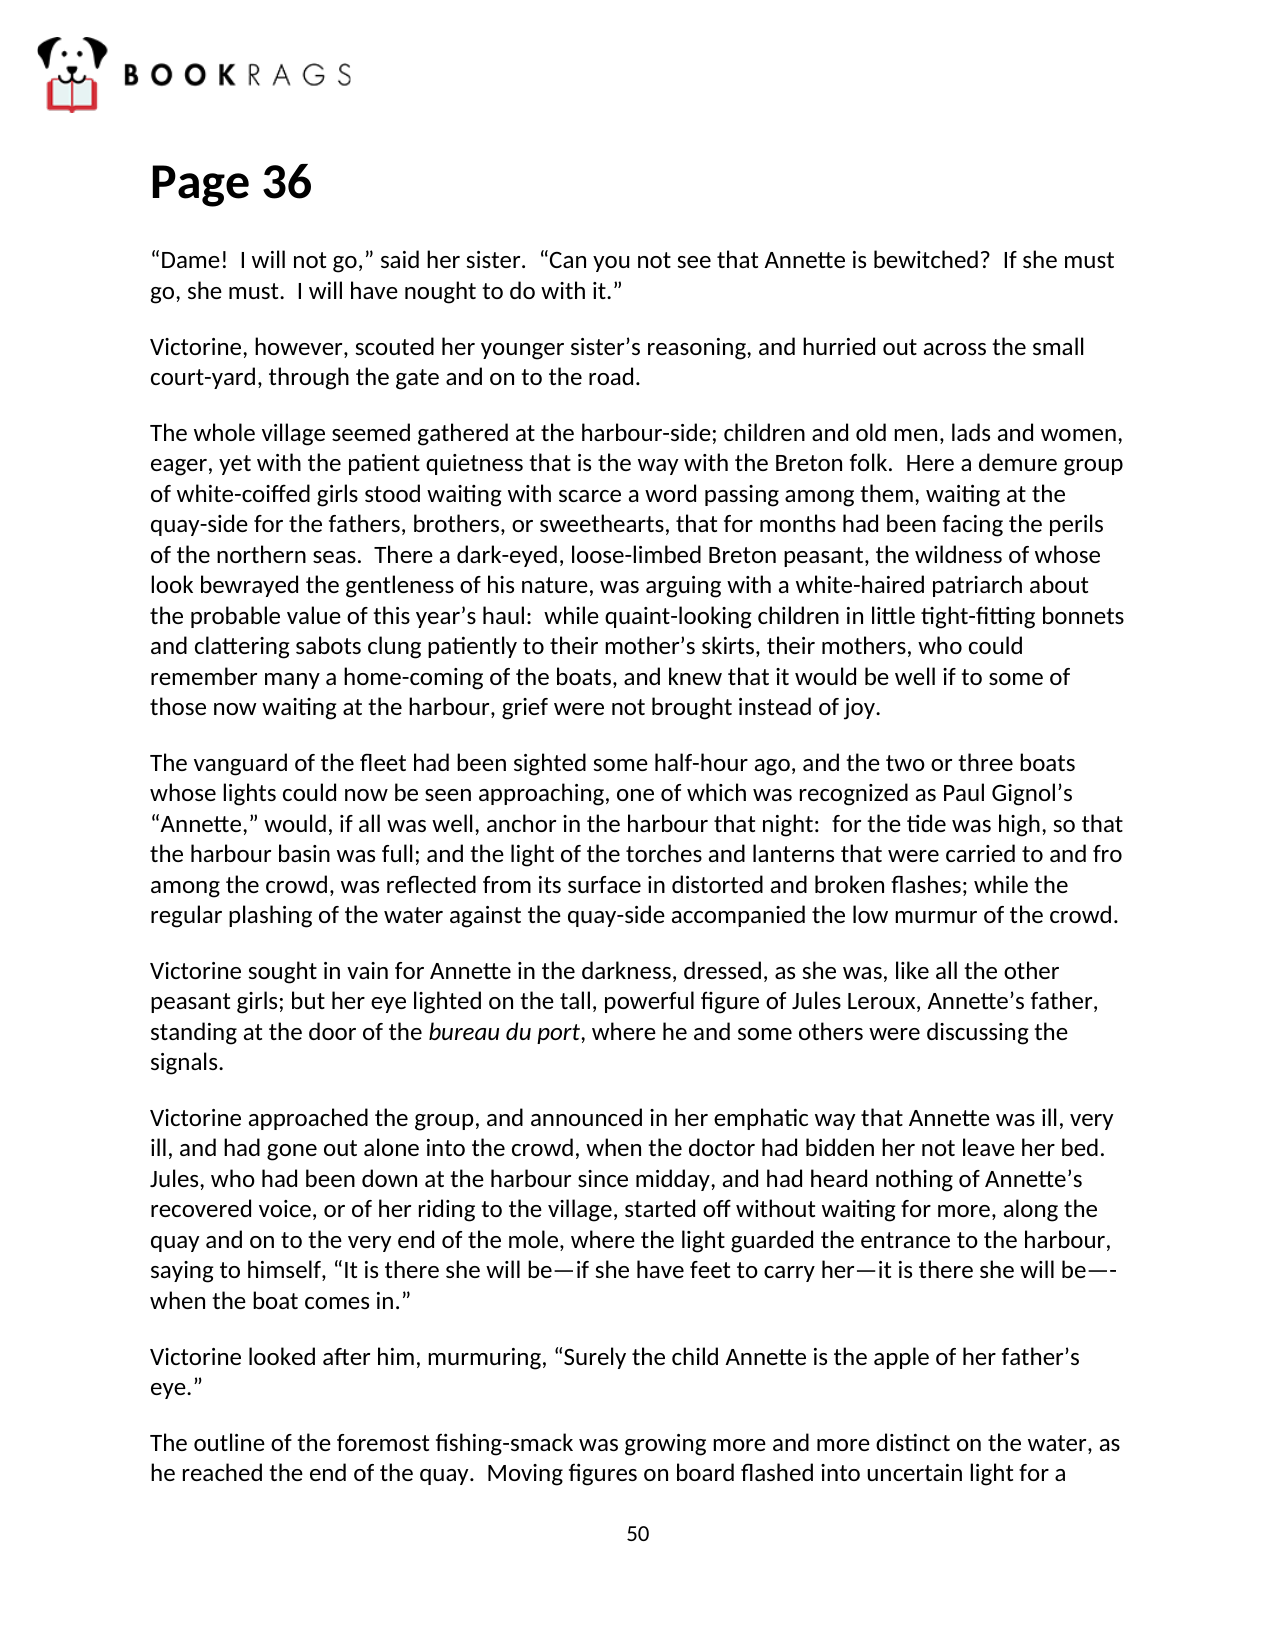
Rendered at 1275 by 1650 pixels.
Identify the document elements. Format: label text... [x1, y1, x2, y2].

picture [37, 37, 351, 113]
text “Dame! I will not go,” said her sister. “Can you not see that Annette is bewitched? If she must go, she must. I will have nought to do with it.” [150, 244, 1125, 306]
text Victorine, however, scouted her younger sister’s reasoning, and hurried out across the small court-yard, through the gate and on to the road. [150, 331, 1125, 392]
text Page 36 [150, 150, 1125, 211]
text Victorine looked after him, murmuring, “Surely the child Annette is the apple of her father’s eye.” [150, 1341, 1125, 1402]
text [150, 1427, 1125, 1488]
text Victorine sought in vain for Annette in the darkness, dressed, as she was, like all the other peasant girls; but her eye lighted on the tall, powerful figure of Jules Leroux, Annette’s father, standing at the door of the bureau du port, where he and some others were discussing the signals. [150, 955, 1125, 1077]
text The whole village seemed gathered at the harbour-side; children and old men, lads and women, eager, yet with the patient quietness that is the way with the Breton folk. Here a demure group of white-coiffed girls stood waiting with scarce a word passing among them, waiting at the quay-side for the fathers, brothers, or sweethearts, that for months had been facing the perils of the northern seas. There a dark-eyed, loose-limbed Breton peasant, the wildness of whose look bewrayed the gentleness of his nature, was arguing with a white-haired patriarch about the probable value of this year’s haul: while quaint-looking children in little tight-fitting bonnets and clattering sabots clung patiently to their mother’s skirts, their mothers, who could remember many a home-coming of the boats, and knew that it would be well if to some of those now waiting at the harbour, grief were not brought instead of joy. [150, 417, 1125, 722]
text The vanguard of the fleet had been sighted some half-hour ago, and the two or three boats whose lights could now be seen approaching, one of which was recognized as Paul Gignol’s “Annette,” would, if all was well, anchor in the harbour that night: for the tide was high, so that the harbour basin was full; and the light of the torches and lanterns that were carried to and fro among the crowd, was reflected from its surface in distorted and broken flashes; while the regular plashing of the water against the quay-side accompanied the low murmur of the crowd. [150, 747, 1125, 930]
text Victorine approached the group, and announced in her emphatic way that Annette was ill, very ill, and had gone out alone into the crowd, when the doctor had bidden her not leave her bed. Jules, who had been down at the harbour since midday, and had heard nothing of Annette’s recovered voice, or of her riding to the village, started off without waiting for more, along the quay and on to the very end of the mole, where the light guarded the entrance to the harbour, saying to himself, “It is there she will be—­if she have feet to carry her—­it is there she will be—­when the boat comes in.” [150, 1102, 1125, 1316]
